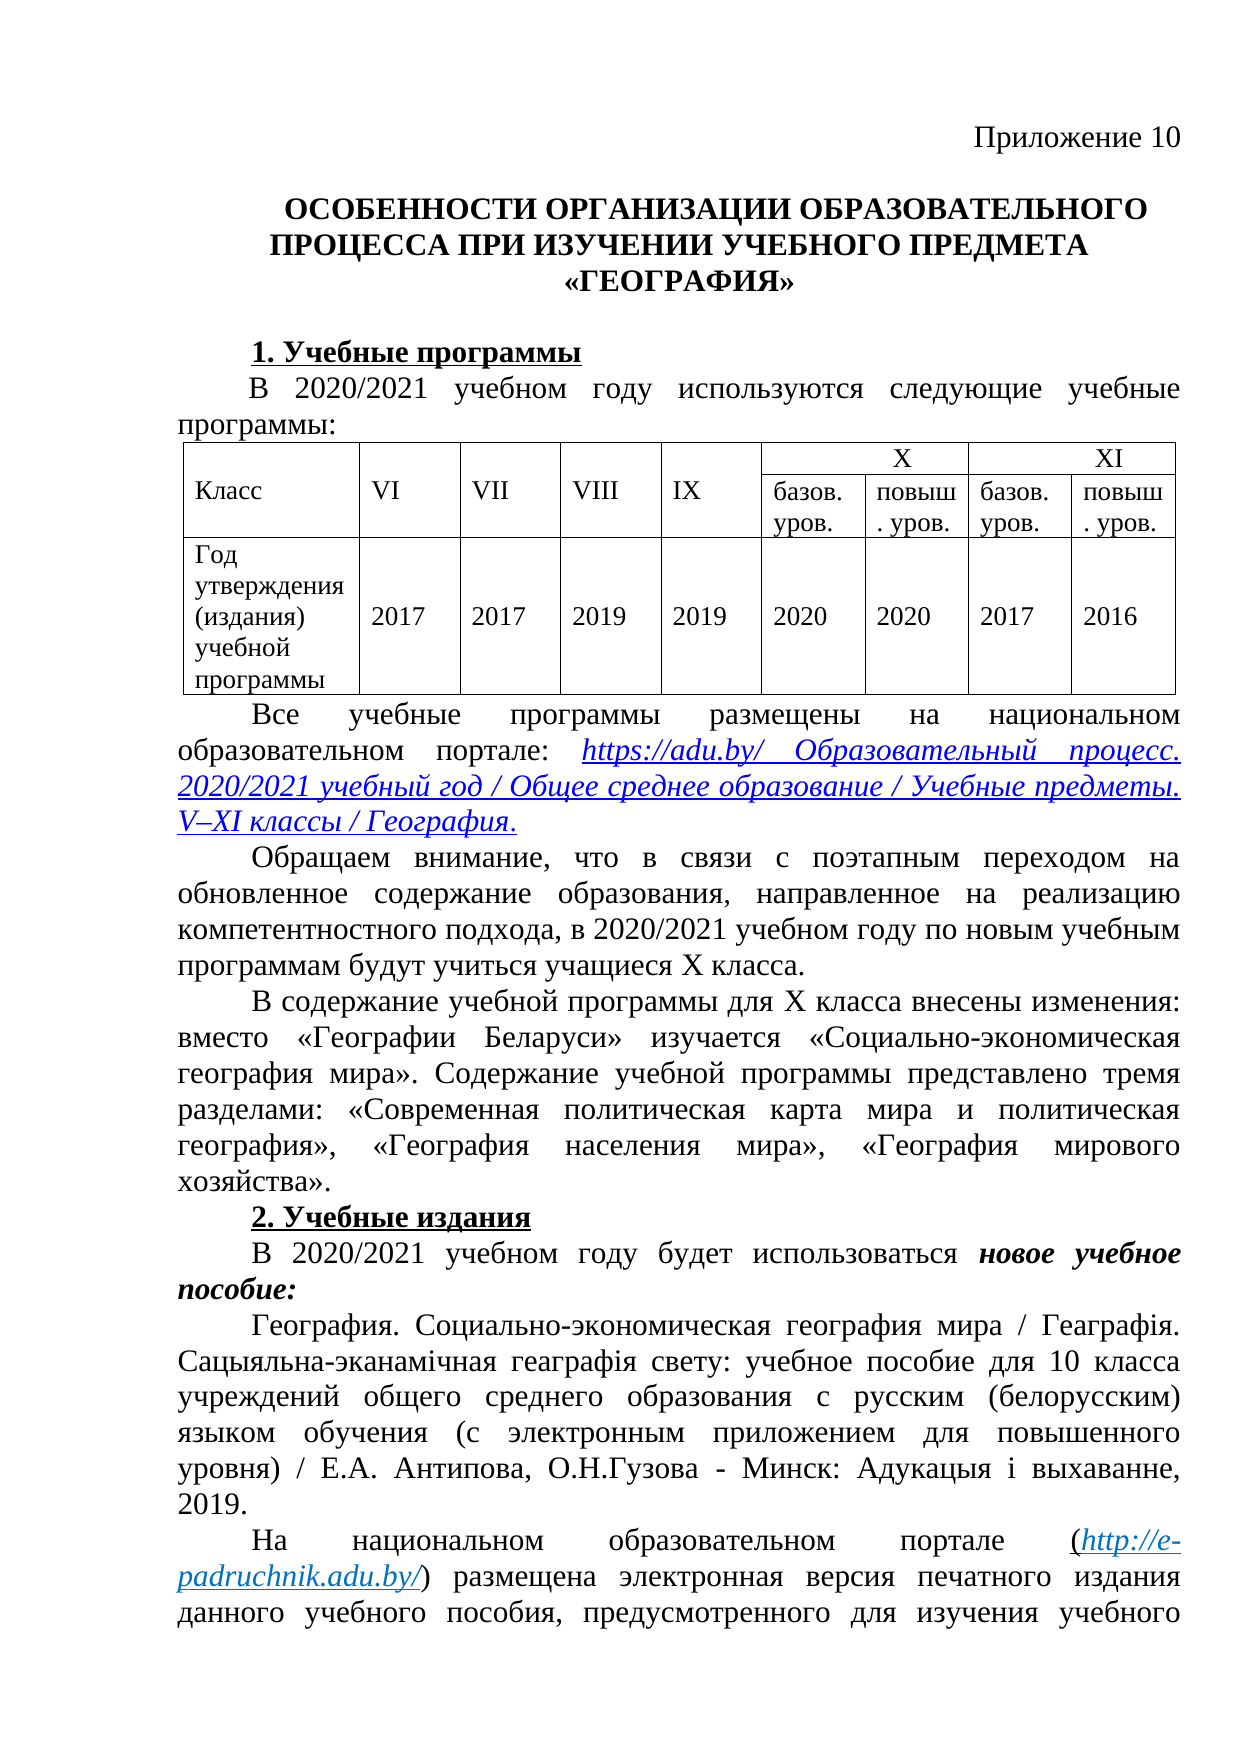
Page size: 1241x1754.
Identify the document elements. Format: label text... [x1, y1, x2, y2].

table_header VII [461, 443, 560, 537]
text Все учебные программы размещены на национальном образовательном портале: https://adu.by/ Образовательный процесс. 2020/2021 учебный год / Общее среднее образование / Учебные предметы. V–XI классы / География. [177, 799, 1181, 839]
table_cell базов. уров. [969, 475, 1071, 537]
table_header Класс [184, 443, 359, 537]
text В 2020/2021 учебном году будет использоваться новое учебное пособие: [177, 1234, 1181, 1306]
table_header VIII [561, 443, 661, 537]
table_cell Год утверждения (издания) учебной программы [184, 538, 359, 694]
text Все учебные программы размещены на национальном образовательном портале: https://adu.by/ Образовательный процесс. 2020/2021 учебный год / Общее среднее образование / Учебные предметы. V–XI классы / География. [177, 695, 1181, 798]
table_header VI [360, 443, 460, 537]
table_cell базов. уров. [762, 475, 865, 537]
text Обращаем внимание, что в связи с поэтапным переходом на обновленное содержание образования, направленное на реализацию компетентностного подхода, в 2020/2021 учебном году по новым учебным программам будут учиться учащиеся X класса. [177, 839, 1181, 982]
text 1. Учебные программы [177, 334, 1181, 370]
table_cell 2017 [969, 538, 1071, 694]
table_cell 2017 [461, 538, 560, 694]
text 2. Учебные издания [177, 1198, 1181, 1234]
table_cell 2020 [762, 538, 865, 694]
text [177, 1521, 1181, 1629]
text Особенности организации образоваТельного процесса при изучении учебнОГО предмета «География» [177, 190, 1181, 298]
table_header XI [969, 443, 1175, 474]
table_cell 2017 [360, 538, 460, 694]
table_cell повыш. уров. [1072, 475, 1175, 537]
text Приложение 10 [177, 118, 1181, 154]
text География. Социально-экономическая география мира / Геаграфія. Сацыяльна-эканамічная геаграфія свету: учебное пособие для 10 класса учреждений общего среднего образования с русским (белорусским) языком обучения (с электронным приложением для повышенного уровня) / Е.А. Антипова, О.Н.Гузова - Минск: Адукацыя і выхаванне, 2019. [177, 1306, 1181, 1521]
table_cell 2019 [662, 538, 761, 694]
table_cell 2019 [561, 538, 661, 694]
table_header Х [762, 443, 968, 474]
table_header IX [662, 443, 761, 537]
table_cell 2020 [866, 538, 968, 694]
table_cell 2016 [1072, 538, 1175, 694]
text В 2020/2021 учебном году используются следующие учебные программы: [177, 370, 1181, 442]
table_cell повыш. уров. [866, 475, 968, 537]
text В содержание учебной программы для X класса внесены изменения: вместо «Географии Беларуси» изучается «Социально-экономическая география мира». Содержание учебной программы представлено тремя разделами: «Современная политическая карта мира и политическая география», «География населения мира», «География мирового хозяйства». [177, 982, 1181, 1198]
